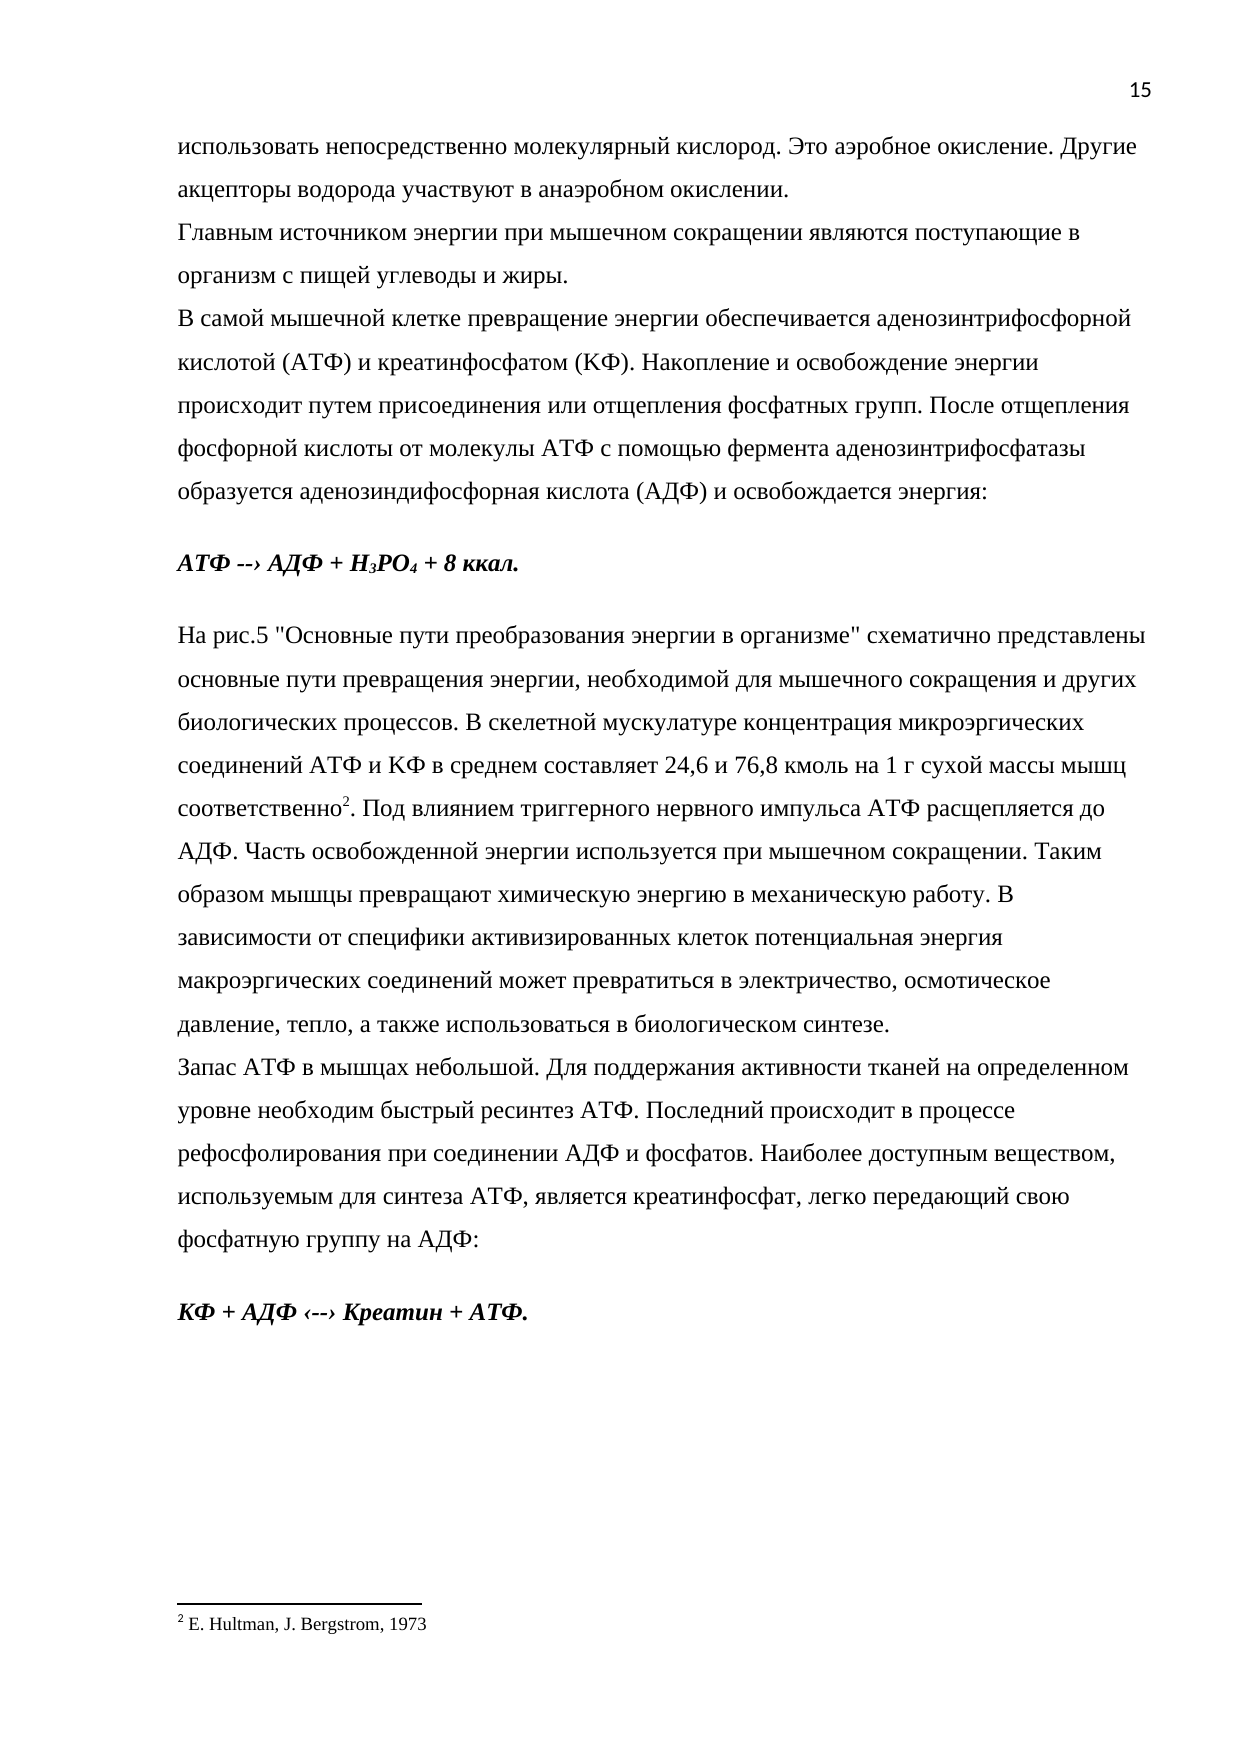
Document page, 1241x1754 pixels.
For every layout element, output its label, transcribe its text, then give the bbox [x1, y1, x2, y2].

text АТФ --› АДФ + Н3РО4 + 8 ккал. [177, 548, 1152, 577]
text На рис.5 "Основные пути преобразования энергии в организме" схематично представлены основные пути превращения энергии, необходимой для мышечного сокращения и других биологических процессов. В скелетной мускулатуре концентрация микроэргических соединений АТФ и KФ в среднем составляет 24,6 и 76,8 кмоль на 1 г сухой массы мышц соответственно. Под влиянием триггерного нервного импульса АТФ расщепляется до АДФ. Часть освобожденной энергии используется при мышечном сокращении. Таким образом мышцы превращают химическую энергию в механическую работу. В зависимости от специфики активизированных клеток потенциальная энергия макроэргических соединений может превратиться в электричество, осмотическое давление, тепло, а также использоваться в биологическом синтезе. Запас АТФ в мышцах небольшой. Для поддержания активности тканей на определенном уровне необходим быстрый ресинтез АТФ. Последний происходит в процессе рефосфолирования при соединении АДФ и фосфатов. Наиболее доступным веществом, используемым для синтеза АТФ, является креатинфосфат, легко передающий свою фосфатную группу на АДФ: [177, 621, 1152, 1253]
text KФ + АДФ ‹--› Kреатин + АТФ. [177, 1297, 1152, 1325]
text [177, 131, 1152, 505]
